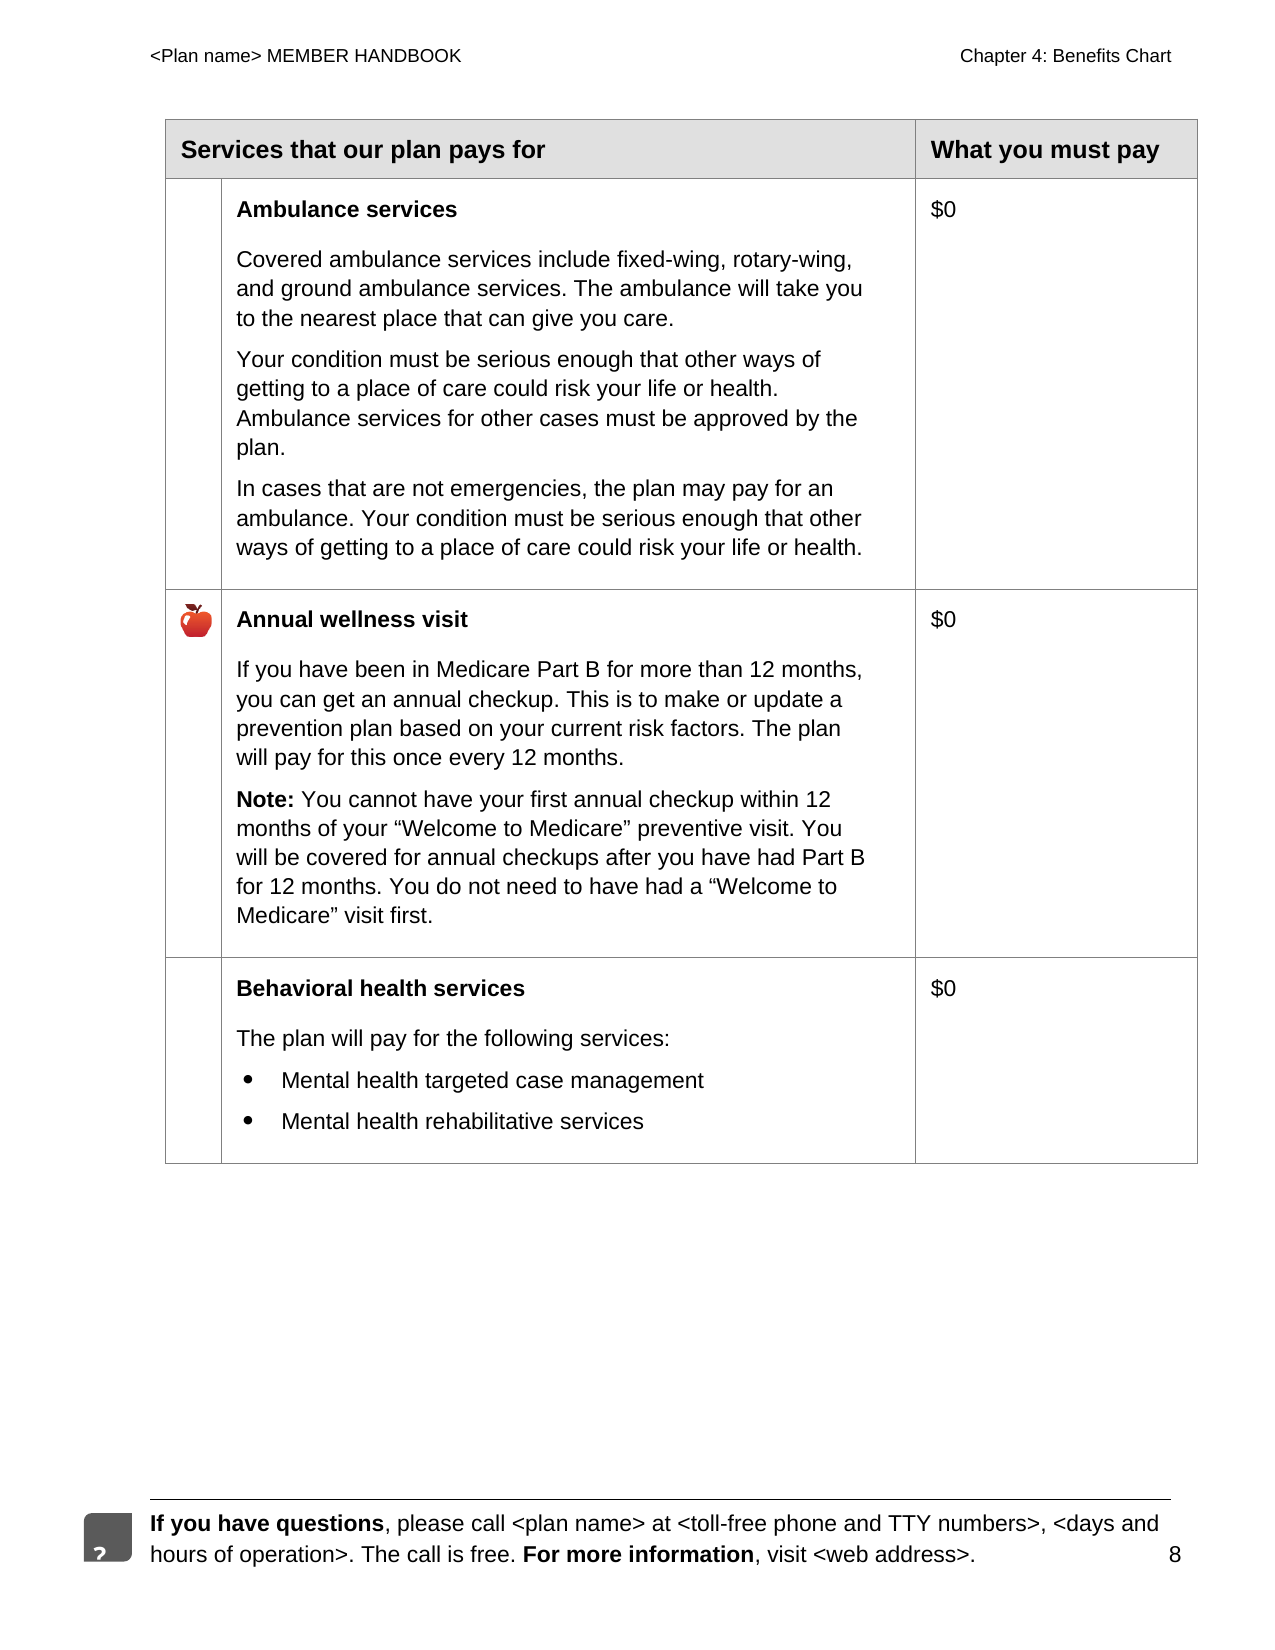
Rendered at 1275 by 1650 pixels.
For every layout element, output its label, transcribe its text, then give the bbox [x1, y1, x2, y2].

table_cell $0 [916, 958, 1197, 1163]
table_cell [166, 590, 221, 957]
table_cell Annual wellness visit If you have been in Medicare Part B for more than 12 months, you can get an annual checkup. This is to make or update a prevention plan based on your current risk factors. The plan will pay for this once every 12 months. Note: You cannot have your first annual checkup within 12 months of your “Welcome to Medicare” preventive visit. You will be covered for annual checkups after you have had Part B for 12 months. You do not need to have had a “Welcome to Medicare” visit first. [222, 590, 915, 957]
table_cell Behavioral health services The plan will pay for the following services: Mental health targeted case management Mental health rehabilitative services [222, 958, 915, 1163]
table_header What you must pay [916, 120, 1197, 178]
table_cell [166, 958, 221, 1163]
table_header Services that our plan pays for [166, 120, 915, 178]
table_cell Ambulance services Covered ambulance services include fixed-wing, rotary-wing, and ground ambulance services. The ambulance will take you to the nearest place that can give you care. Your condition must be serious enough that other ways of getting to a place of care could risk your life or health. Ambulance services for other cases must be approved by the plan. In cases that are not emergencies, the plan may pay for an ambulance. Your condition must be serious enough that other ways of getting to a place of care could risk your life or health. [222, 179, 915, 588]
table_cell [166, 179, 221, 588]
picture [180, 604, 212, 637]
table_cell $0 [916, 179, 1197, 588]
table_cell $0 [916, 590, 1197, 957]
